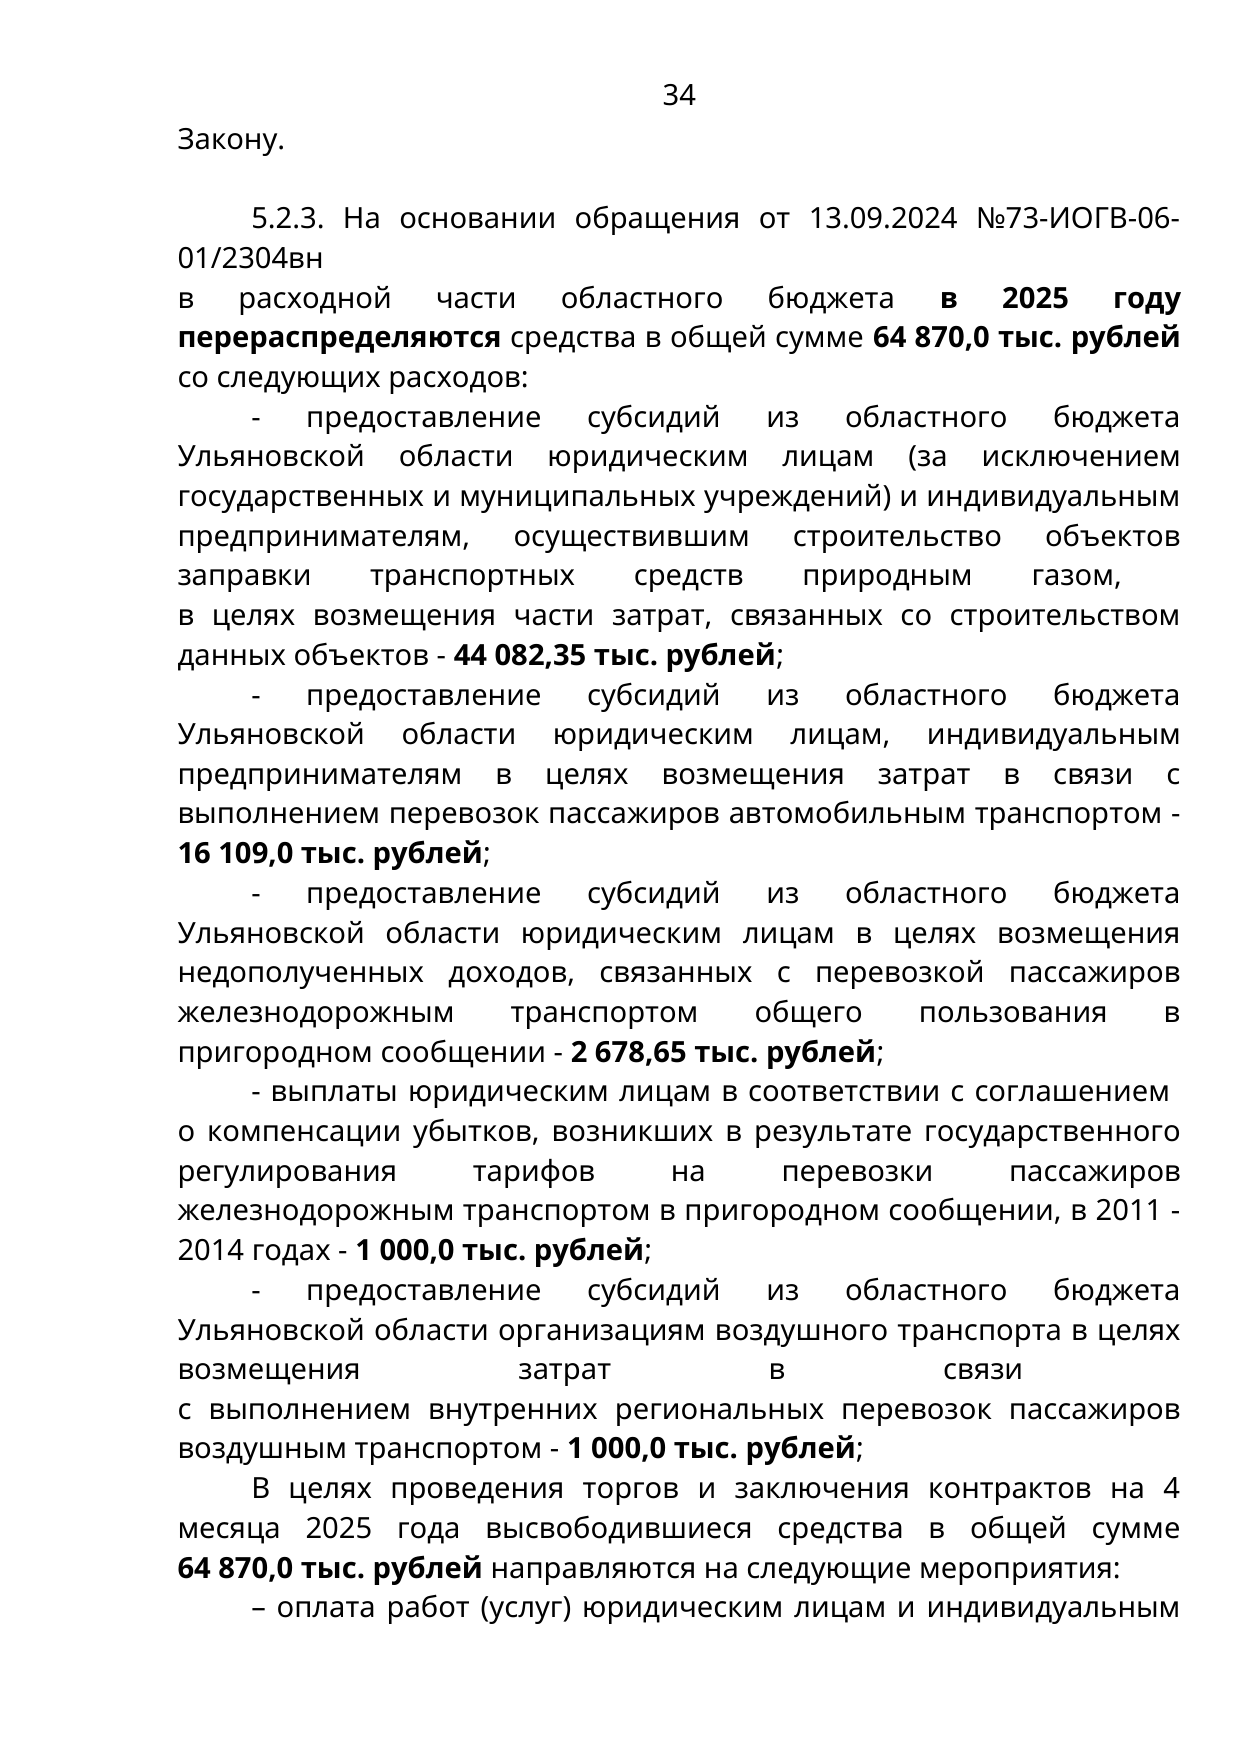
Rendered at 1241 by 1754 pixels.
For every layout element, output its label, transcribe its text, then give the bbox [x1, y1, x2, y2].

text - предоставление субсидий из областного бюджета Ульяновской области юридическим лицам (за исключением государственных и муниципальных учреждений) и индивидуальным предпринимателям, осуществившим строительство объектов заправки транспортных средств природным газом, в целях возмещения части затрат, связанных со строительством данных объектов - 44 082,35 тыс. рублей; [177, 396, 1181, 674]
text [177, 118, 1181, 158]
text - предоставление субсидий из областного бюджета Ульяновской области организациям воздушного транспорта в целях возмещения затрат в связи с выполнением внутренних региональных перевозок пассажиров воздушным транспортом - 1 000,0 тыс. рублей; [177, 1269, 1181, 1467]
text 5.2.3. На основании обращения от 13.09.2024 №73-ИОГВ-06-01/2304вн в расходной части областного бюджета в 2025 году перераспределяются средства в общей сумме 64 870,0 тыс. рублей со следующих расходов: [177, 197, 1181, 396]
text - предоставление субсидий из областного бюджета Ульяновской области юридическим лицам, индивидуальным предпринимателям в целях возмещения затрат в связи с выполнением перевозок пассажиров автомобильным транспортом - 16 109,0 тыс. рублей; [177, 674, 1181, 872]
text - выплаты юридическим лицам в соответствии с соглашением о компенсации убытков, возникших в результате государственного регулирования тарифов на перевозки пассажиров железнодорожным транспортом в пригородном сообщении, в 2011 - 2014 годах - 1 000,0 тыс. рублей; [177, 1071, 1181, 1269]
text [177, 1587, 1181, 1626]
text - предоставление субсидий из областного бюджета Ульяновской области юридическим лицам в целях возмещения недополученных доходов, связанных с перевозкой пассажиров железнодорожным транспортом общего пользования в пригородном сообщении - 2 678,65 тыс. рублей; [177, 872, 1181, 1071]
text В целях проведения торгов и заключения контрактов на 4 месяца 2025 года высвободившиеся средства в общей сумме 64 870,0 тыс. рублей направляются на следующие мероприятия: [177, 1467, 1181, 1587]
